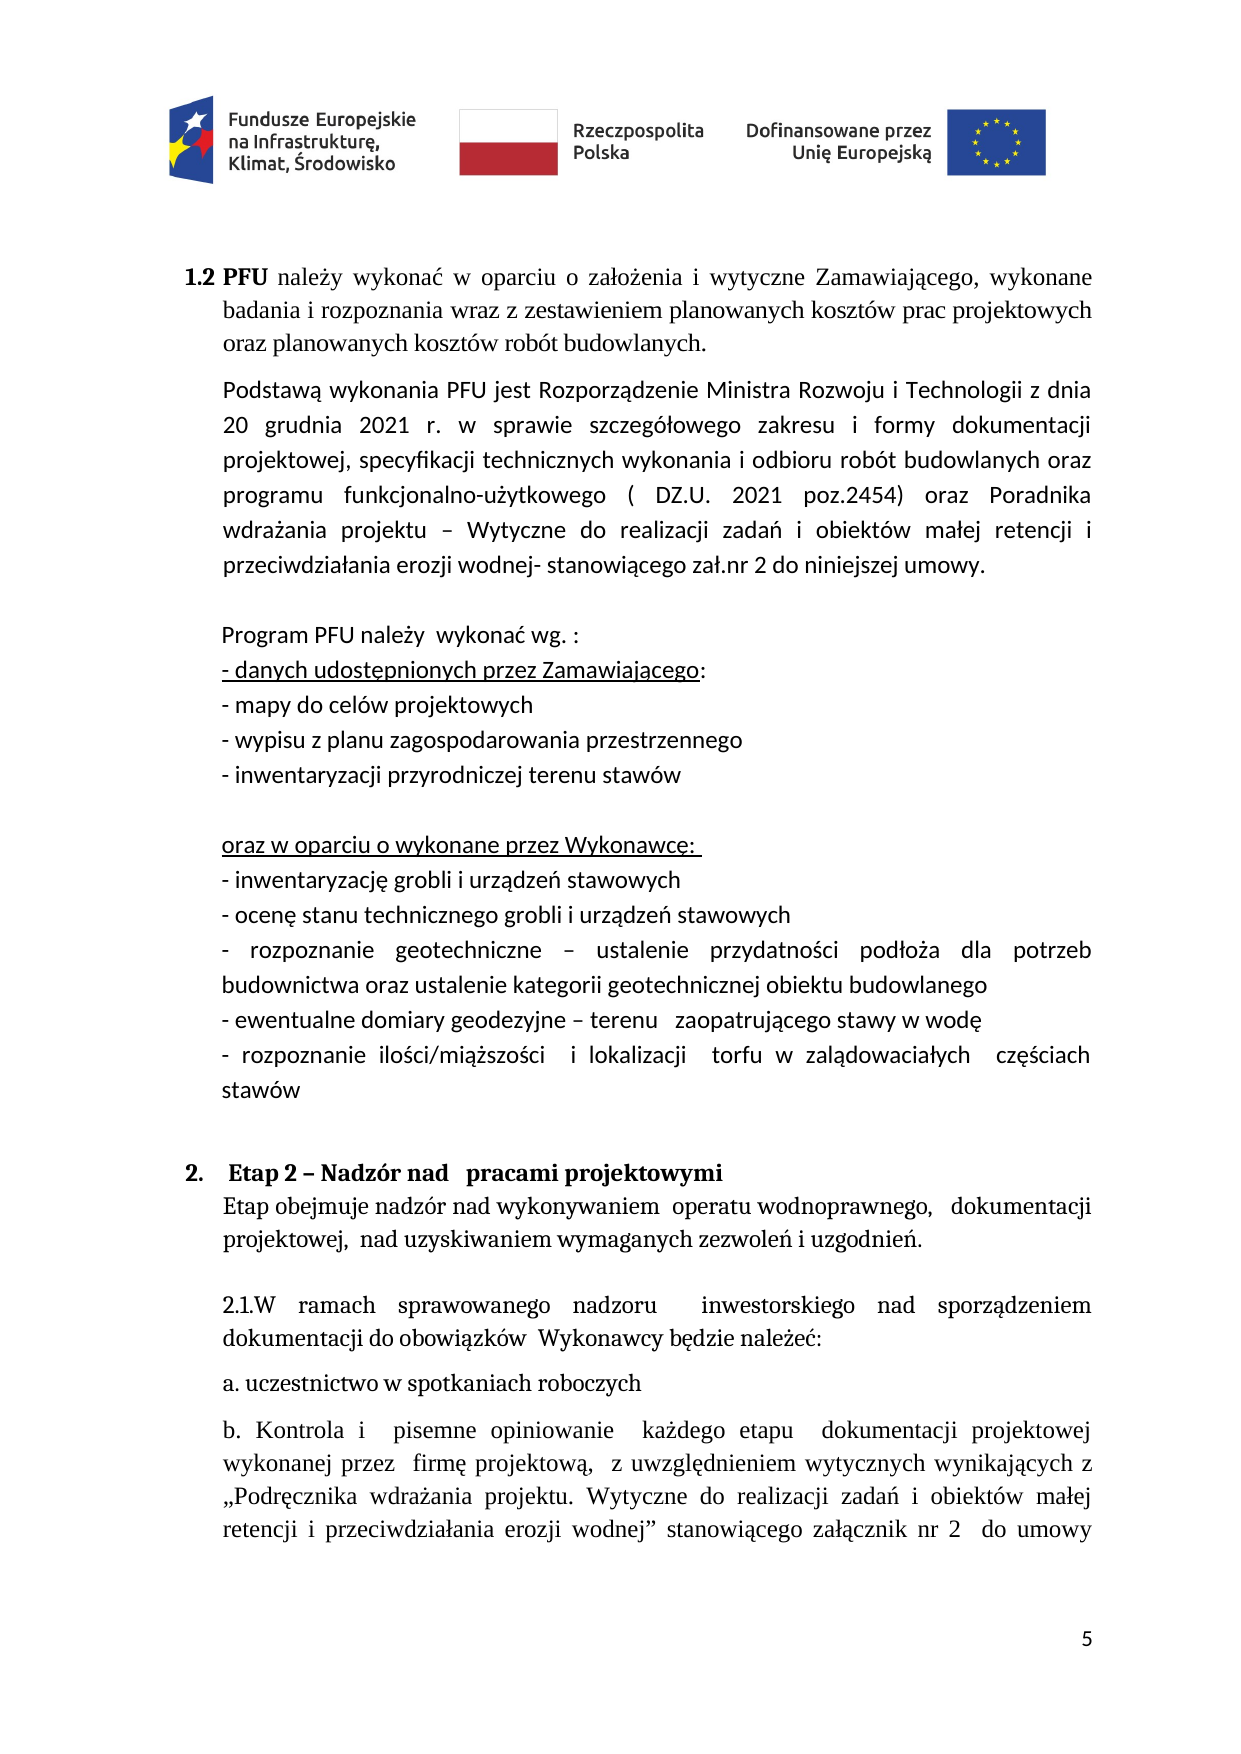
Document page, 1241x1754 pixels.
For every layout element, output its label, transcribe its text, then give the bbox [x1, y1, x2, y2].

text - rozpoznanie geotechniczne – ustalenie przydatności podłoża dla potrzeb budownictwa oraz ustalenie kategorii geotechnicznej obiektu budowlanego [221, 934, 1093, 999]
list Etap 2 – Nadzór nad pracami projektowymi [185, 1159, 1093, 1187]
text - mapy do celów projektowych [221, 689, 1093, 719]
text - wypisu z planu zagospodarowania przestrzennego [221, 724, 1093, 754]
text Program PFU należy wykonać wg. : [221, 619, 1093, 649]
text - danych udostępnionych przez Zamawiającego: [221, 654, 1093, 684]
text - inwentaryzacji przyrodniczej terenu stawów [221, 759, 1093, 789]
list Etap obejmuje nadzór nad wykonywaniem operatu wodnoprawnego, dokumentacji projektowej, nad uzyskiwaniem wymaganych zezwoleń i uzgodnień. [223, 1192, 1093, 1253]
text - ocenę stanu technicznego grobli i urządzeń stawowych [221, 899, 1093, 929]
text - inwentaryzację grobli i urządzeń stawowych [221, 864, 1093, 894]
text - rozpoznanie ilości/miąższości i lokalizacji torfu w zalądowaciałych częściach stawów [221, 1039, 1093, 1104]
text - ewentualne domiary geodezyjne – terenu zaopatrującego stawy w wodę [221, 1004, 1093, 1034]
list 2.1.W ramach sprawowanego nadzoru inwestorskiego nad sporządzeniem dokumentacji do obowiązków Wykonawcy będzie należeć: [223, 1291, 1093, 1352]
text Podstawą wykonania PFU jest Rozporządzenie Ministra Rozwoju i Technologii z dnia 20 grudnia 2021 r. w sprawie szczegółowego zakresu i formy dokumentacji projektowej, specyfikacji technicznych wykonania i odbioru robót budowlanych oraz programu funkcjonalno-użytkowego ( DZ.U. 2021 poz.2454) oraz Poradnika wdrażania projektu – Wytyczne do realizacji zadań i obiektów małej retencji i przeciwdziałania erozji wodnej- stanowiącego zał.nr 2 do niniejszej umowy. [223, 374, 1093, 579]
text a. uczestnictwo w spotkaniach roboczych [223, 1369, 1093, 1398]
picture [147, 73, 1069, 206]
text oraz w oparciu o wykonane przez Wykonawcę: [221, 829, 1093, 859]
list PFU należy wykonać w oparciu o założenia i wytyczne Zamawiającego, wykonane badania i rozpoznania wraz z zestawieniem planowanych kosztów prac projektowych oraz planowanych kosztów robót budowlanych. [185, 262, 1093, 357]
